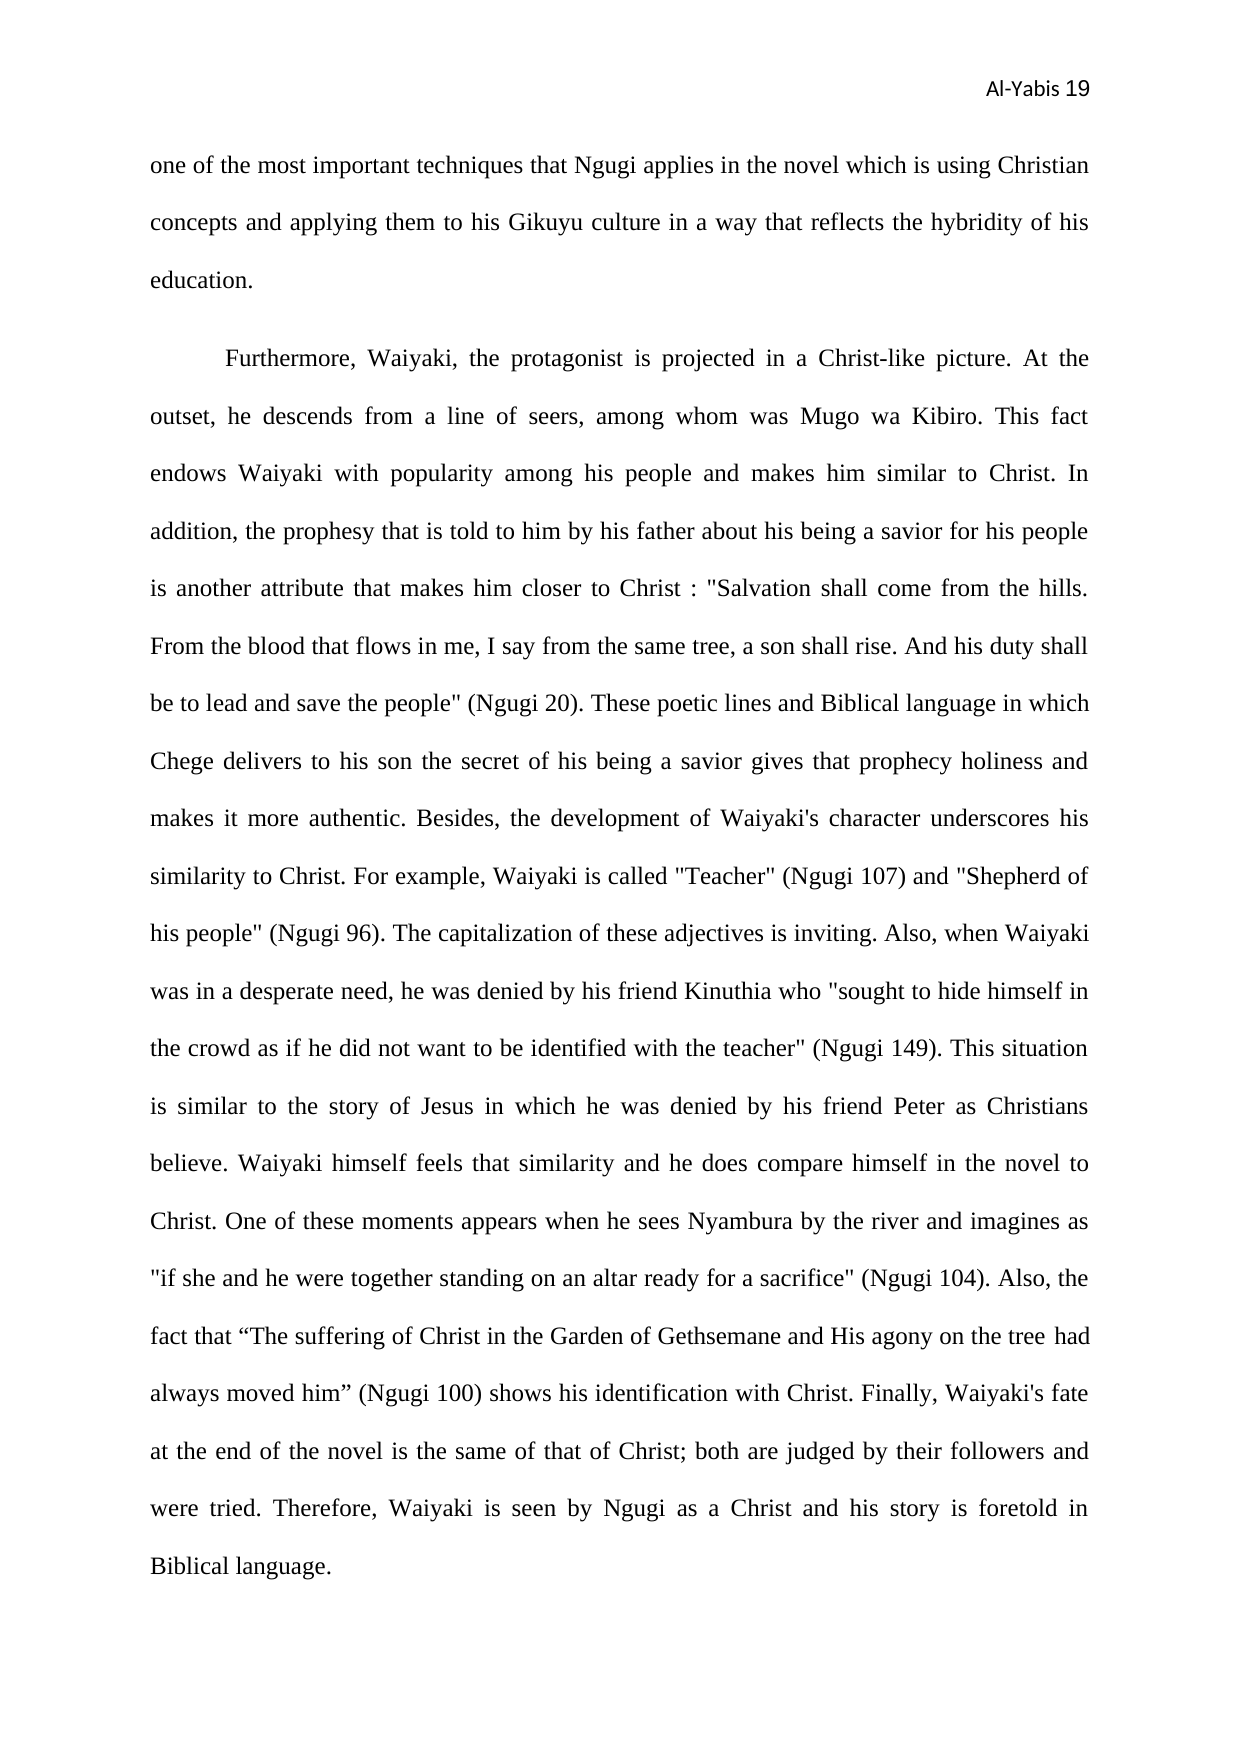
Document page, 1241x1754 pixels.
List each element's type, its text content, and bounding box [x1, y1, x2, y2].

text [150, 150, 1090, 294]
text Furthermore, Waiyaki, the protagonist is projected in a Christ-like picture. At the outset, he descends from a line of seers, among whom was Mugo wa Kibiro. This fact endows Waiyaki with popularity among his people and makes him similar to Christ. In addition, the prophesy that is told to him by his father about his being a savior for his people is another attribute that makes him closer to Christ : "Salvation shall come from the hills. From the blood that flows in me, I say from the same tree, a son shall rise. And his duty shall be to lead and save the people" (Ngugi 20). These poetic lines and Biblical language in which Chege delivers to his son the secret of his being a savior gives that prophecy holiness and makes it more authentic. Besides, the development of Waiyaki's character underscores his similarity to Christ. For example, Waiyaki is called "Teacher" (Ngugi 107) and "Shepherd of his people" (Ngugi 96). The capitalization of these adjectives is inviting. Also, when Waiyaki was in a desperate need, he was denied by his friend Kinuthia who "sought to hide himself in the crowd as if he did not want to be identified with the teacher" (Ngugi 149). This situation is similar to the story of Jesus in which he was denied by his friend Peter as Christians believe. Waiyaki himself feels that similarity and he does compare himself in the novel to Christ. One of these moments appears when he sees Nyambura by the river and imagines as "if she and he were together standing on an altar ready for a sacrifice" (Ngugi 104). Also, the fact that “The suffering of Christ in the Garden of Gethsemane and His agony on the tree had always moved him” (Ngugi 100) shows his identification with Christ. Finally, Waiyaki's fate at the end of the novel is the same of that of Christ; both are judged by their followers and were tried. Therefore, Waiyaki is seen by Ngugi as a Christ and his story is foretold in Biblical language. [150, 343, 1090, 1579]
